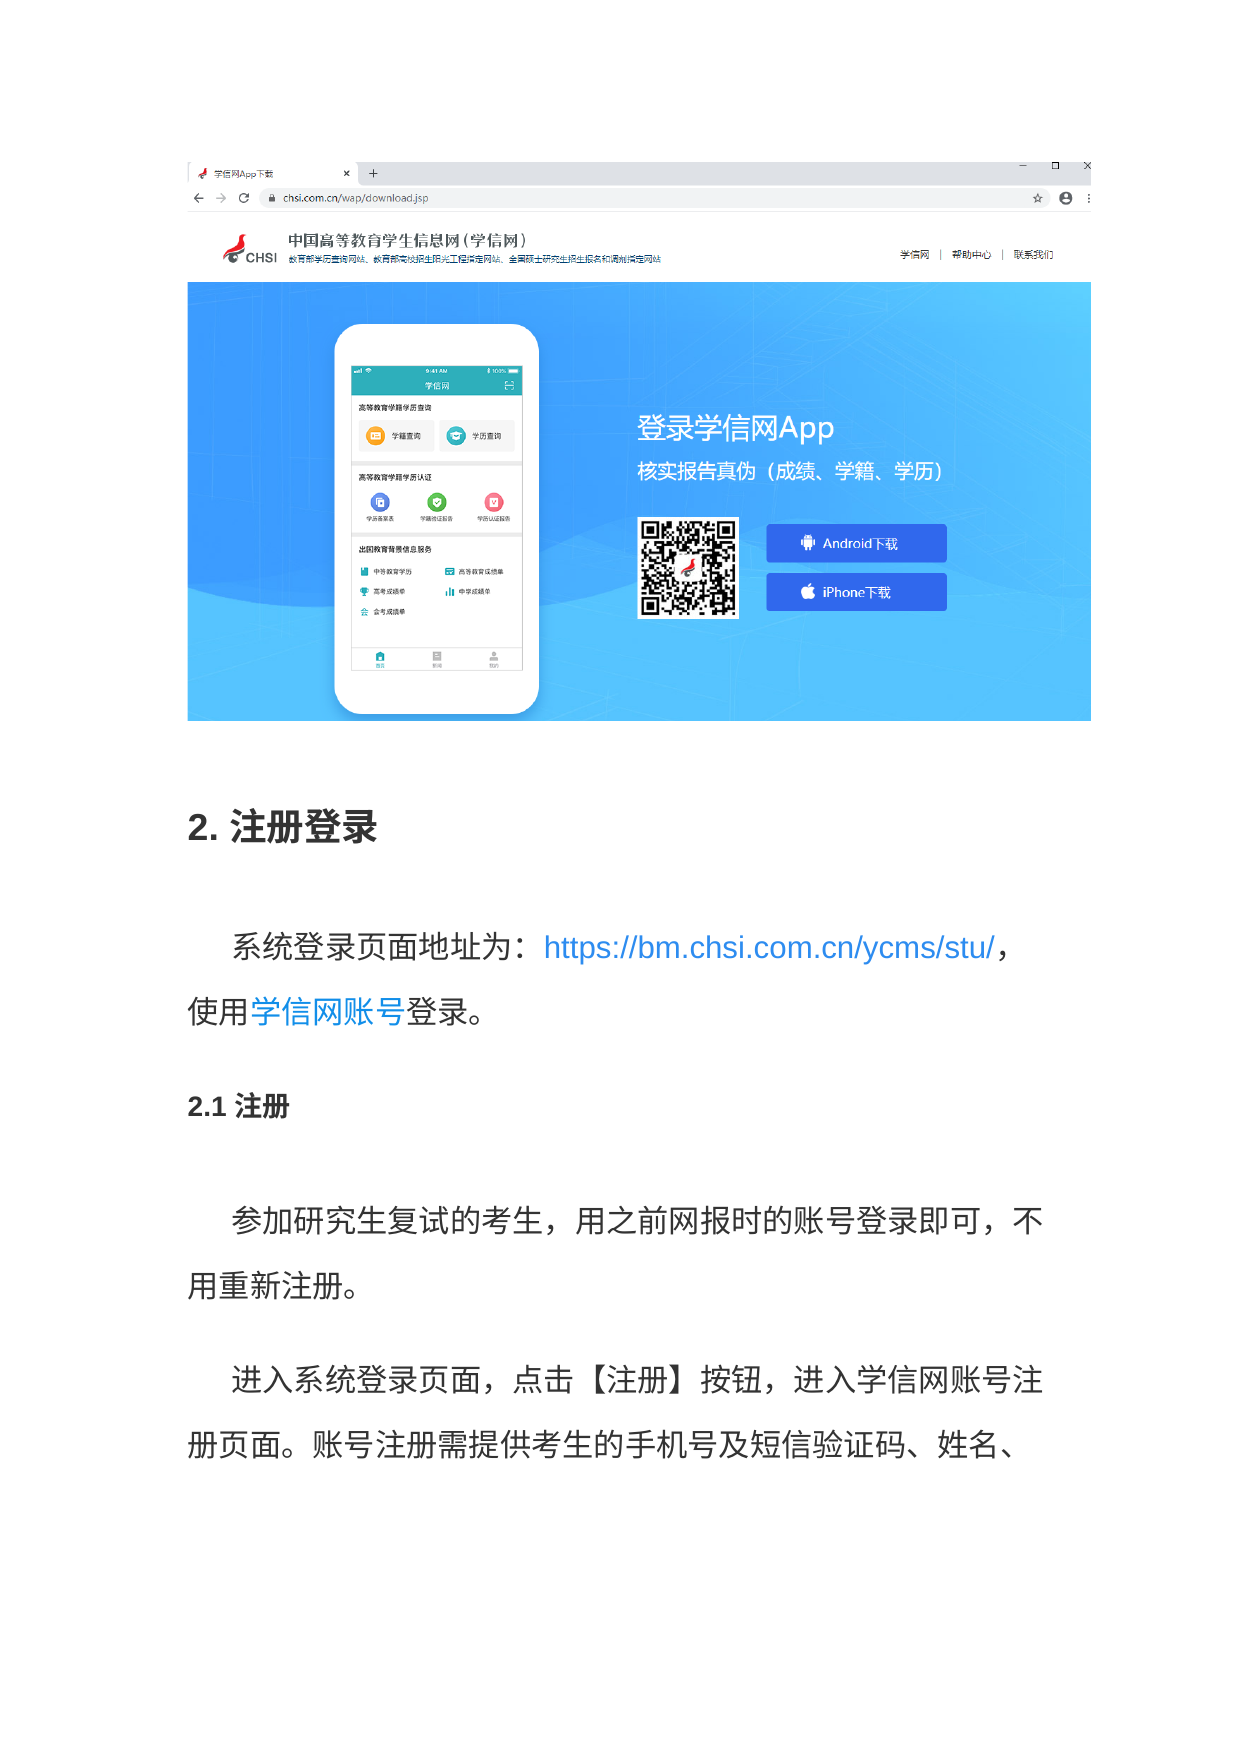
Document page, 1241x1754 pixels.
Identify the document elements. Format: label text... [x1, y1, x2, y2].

subtitle 2.1 注册 [187, 1071, 1053, 1136]
picture [187, 162, 1091, 721]
text 系统登录页面地址为：https://bm.chsi.com.cn/ycms/stu/，使用学信网账号登录。 [187, 912, 1053, 1042]
text 参加研究生复试的考生，用之前网报时的账号登录即可，不用重新注册。 [187, 1186, 1053, 1316]
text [187, 1345, 1053, 1475]
subtitle 2. 注册登录 [187, 791, 1053, 856]
